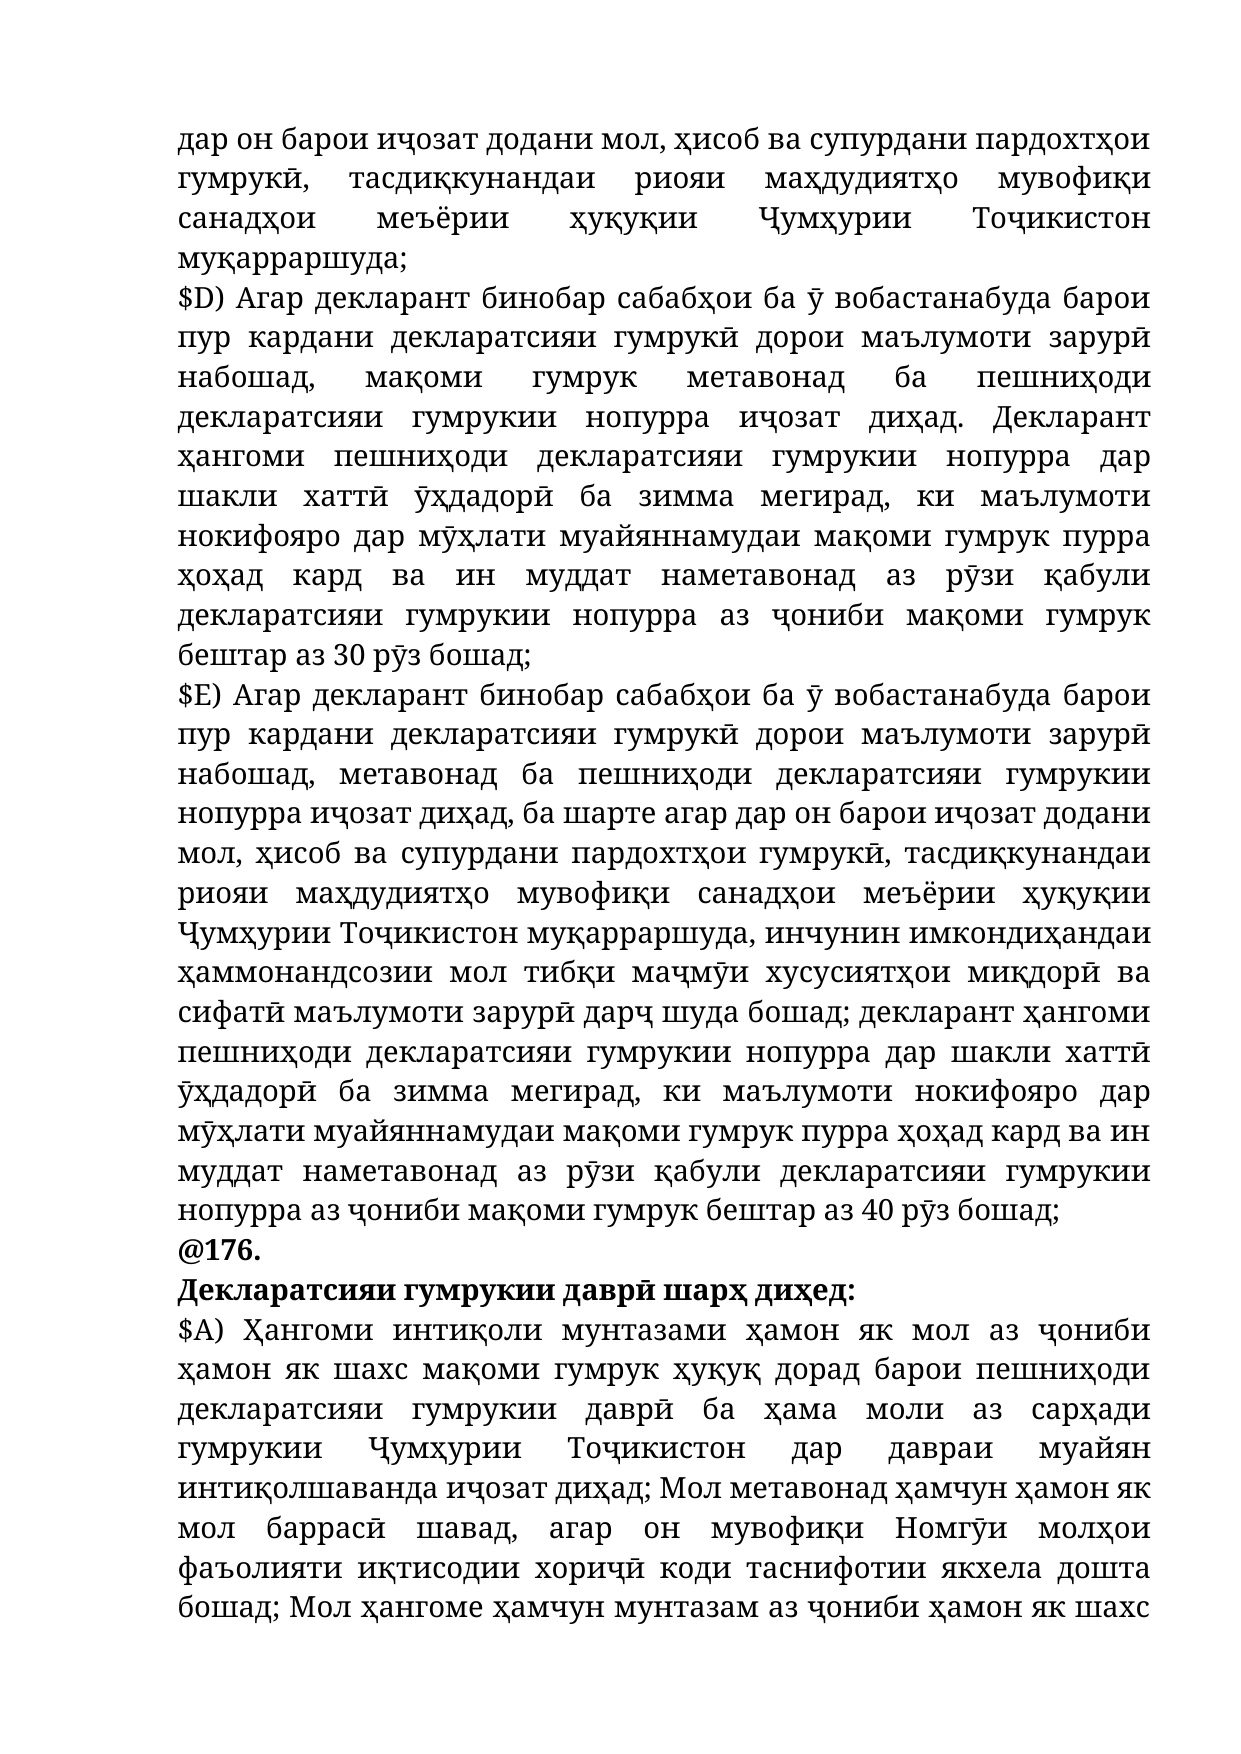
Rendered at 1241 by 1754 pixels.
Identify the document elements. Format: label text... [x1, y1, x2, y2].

text $E) Агар декларант бинобар сабабҳои ба ӯ вобастанабуда барои пур кардани декларатсияи гумрукӣ дорои маълумоти зарурӣ набошад, метавонад ба пешниҳоди декларатсияи гумрукии нопурра иҷозат диҳад, ба шарте агар дар он барои иҷозат додани мол, ҳисоб ва супурдани пардохтҳои гумрукӣ, тасдиқкунандаи риояи маҳдудиятҳо мувофиқи санадҳои меъёрии ҳуқуқии Ҷумҳурии Тоҷикистон муқарраршуда, инчунин имкондиҳандаи ҳаммонандсозии мол тибқи маҷмӯи хусусиятҳои миқдорӣ ва сифатӣ маълумоти зарурӣ дарҷ шуда бошад; декларант ҳангоми пешниҳоди декларатсияи гумрукии нопурра дар шакли хаттӣ ӯҳдадорӣ ба зимма мегирад, ки маълумоти нокифояро дар мӯҳлати муайяннамудаи мақоми гумрук пурра ҳоҳад кард ва ин муддат наметавонад аз рӯзи қабули декларатсияи гумрукии нопурра аз ҷониби мақоми гумрук бештар аз 40 рӯз бошад; [177, 674, 1152, 1229]
text $D) Агар декларант бинобар сабабҳои ба ӯ вобастанабуда барои пур кардани декларатсияи гумрукӣ дорои маълумоти зарурӣ набошад, мақоми гумрук метавонад ба пешниҳоди декларатсияи гумрукии нопурра иҷозат диҳад. Декларант ҳангоми пешниҳоди декларатсияи гумрукии нопурра дар шакли хаттӣ ӯҳдадорӣ ба зимма мегирад, ки маълумоти нокифояро дар мӯҳлати муайяннамудаи мақоми гумрук пурра ҳоҳад кард ва ин муддат наметавонад аз рӯзи қабули декларатсияи гумрукии нопурра аз ҷониби мақоми гумрук бештар аз 30 рӯз бошад; [177, 277, 1152, 674]
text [177, 118, 1152, 277]
text Декларатсияи гумрукии даврӣ шарҳ диҳед: [177, 1269, 1152, 1309]
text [177, 1309, 1152, 1626]
text @176. [177, 1229, 1152, 1269]
